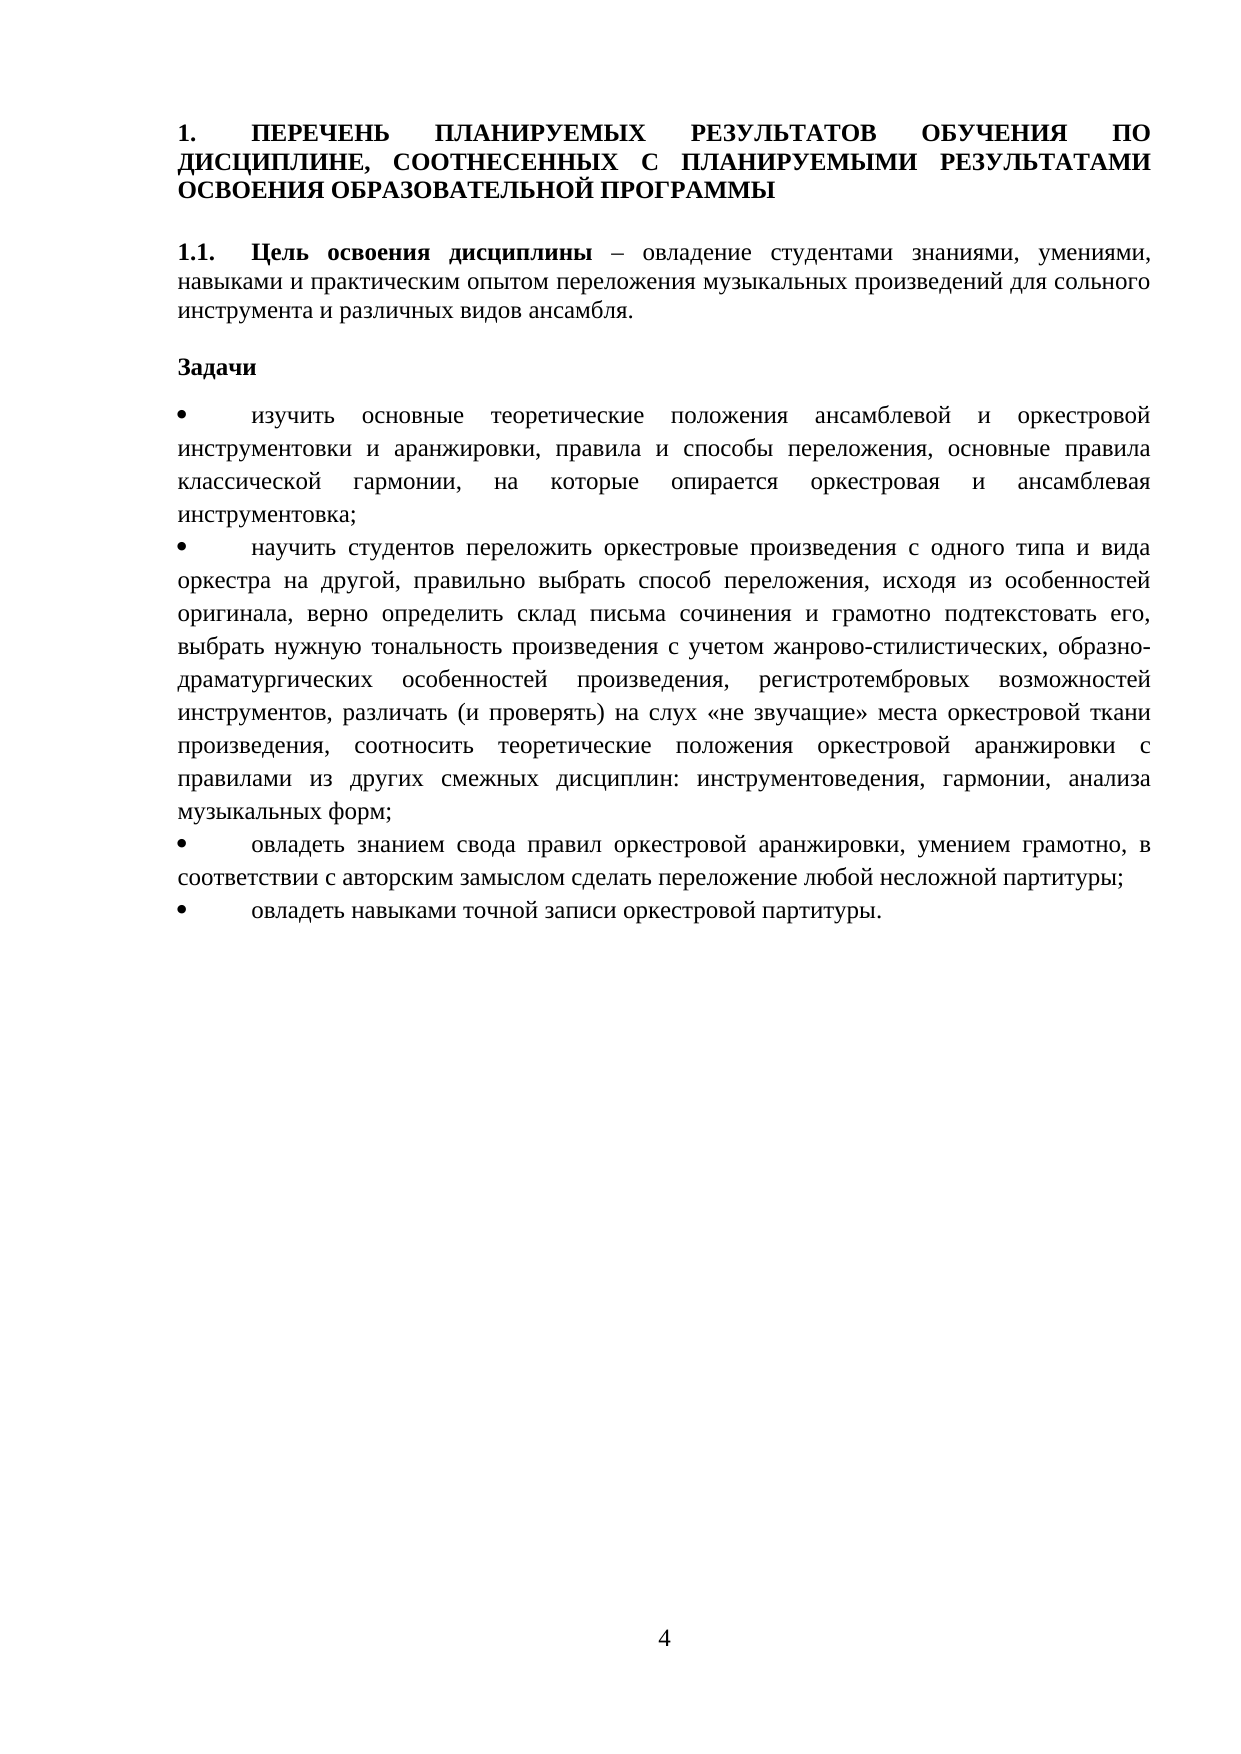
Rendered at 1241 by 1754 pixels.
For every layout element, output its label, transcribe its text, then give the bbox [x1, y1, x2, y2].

list научить студентов переложить оркестровые произведения с одного типа и вида оркестра на другой, правильно выбрать способ переложения, исходя из особенностей оригинала, верно определить склад письма сочинения и грамотно подтекстовать его, выбрать нужную тональность произведения с учетом жанрово-стилистических, образно-драматургических особенностей произведения, регистротембровых возможностей инструментов, различать (и проверять) на слух «не звучащие» места оркестровой ткани произведения, соотносить теоретические положения оркестровой аранжировки с правилами из других смежных дисциплин: инструментоведения, гармонии, анализа музыкальных форм; [177, 532, 1152, 825]
subtitle ПЕРЕЧЕНЬ ПЛАНИРУЕМЫХ РЕЗУЛЬТАТОВ ОБУЧЕНИЯ ПО ДИСЦИПЛИНЕ, СООТНЕСЕННЫХ С ПЛАНИРУЕМЫМИ РЕЗУЛЬТАТАМИ ОСВОЕНИЯ ОБРАЗОВАТЕЛЬНОЙ ПРОГРАММЫ [177, 118, 1152, 204]
text Задачи [177, 352, 1152, 381]
list Цель освоения дисциплины – овладение студентами знаниями, умениями, навыками и практическим опытом переложения музыкальных произведений для сольного инструмента и различных видов ансамбля. [177, 237, 1152, 324]
list изучить основные теоретические положения ансамблевой и оркестровой инструментовки и аранжировки, правила и способы переложения, основные правила классической гармонии, на которые опирается оркестровая и ансамблевая инструментовка; [177, 400, 1152, 528]
list овладеть навыками точной записи оркестровой партитуры. [177, 895, 1152, 924]
list овладеть знанием свода правил оркестровой аранжировки, умением грамотно, в соответствии с авторским замыслом сделать переложение любой несложной партитуры; [177, 829, 1152, 891]
